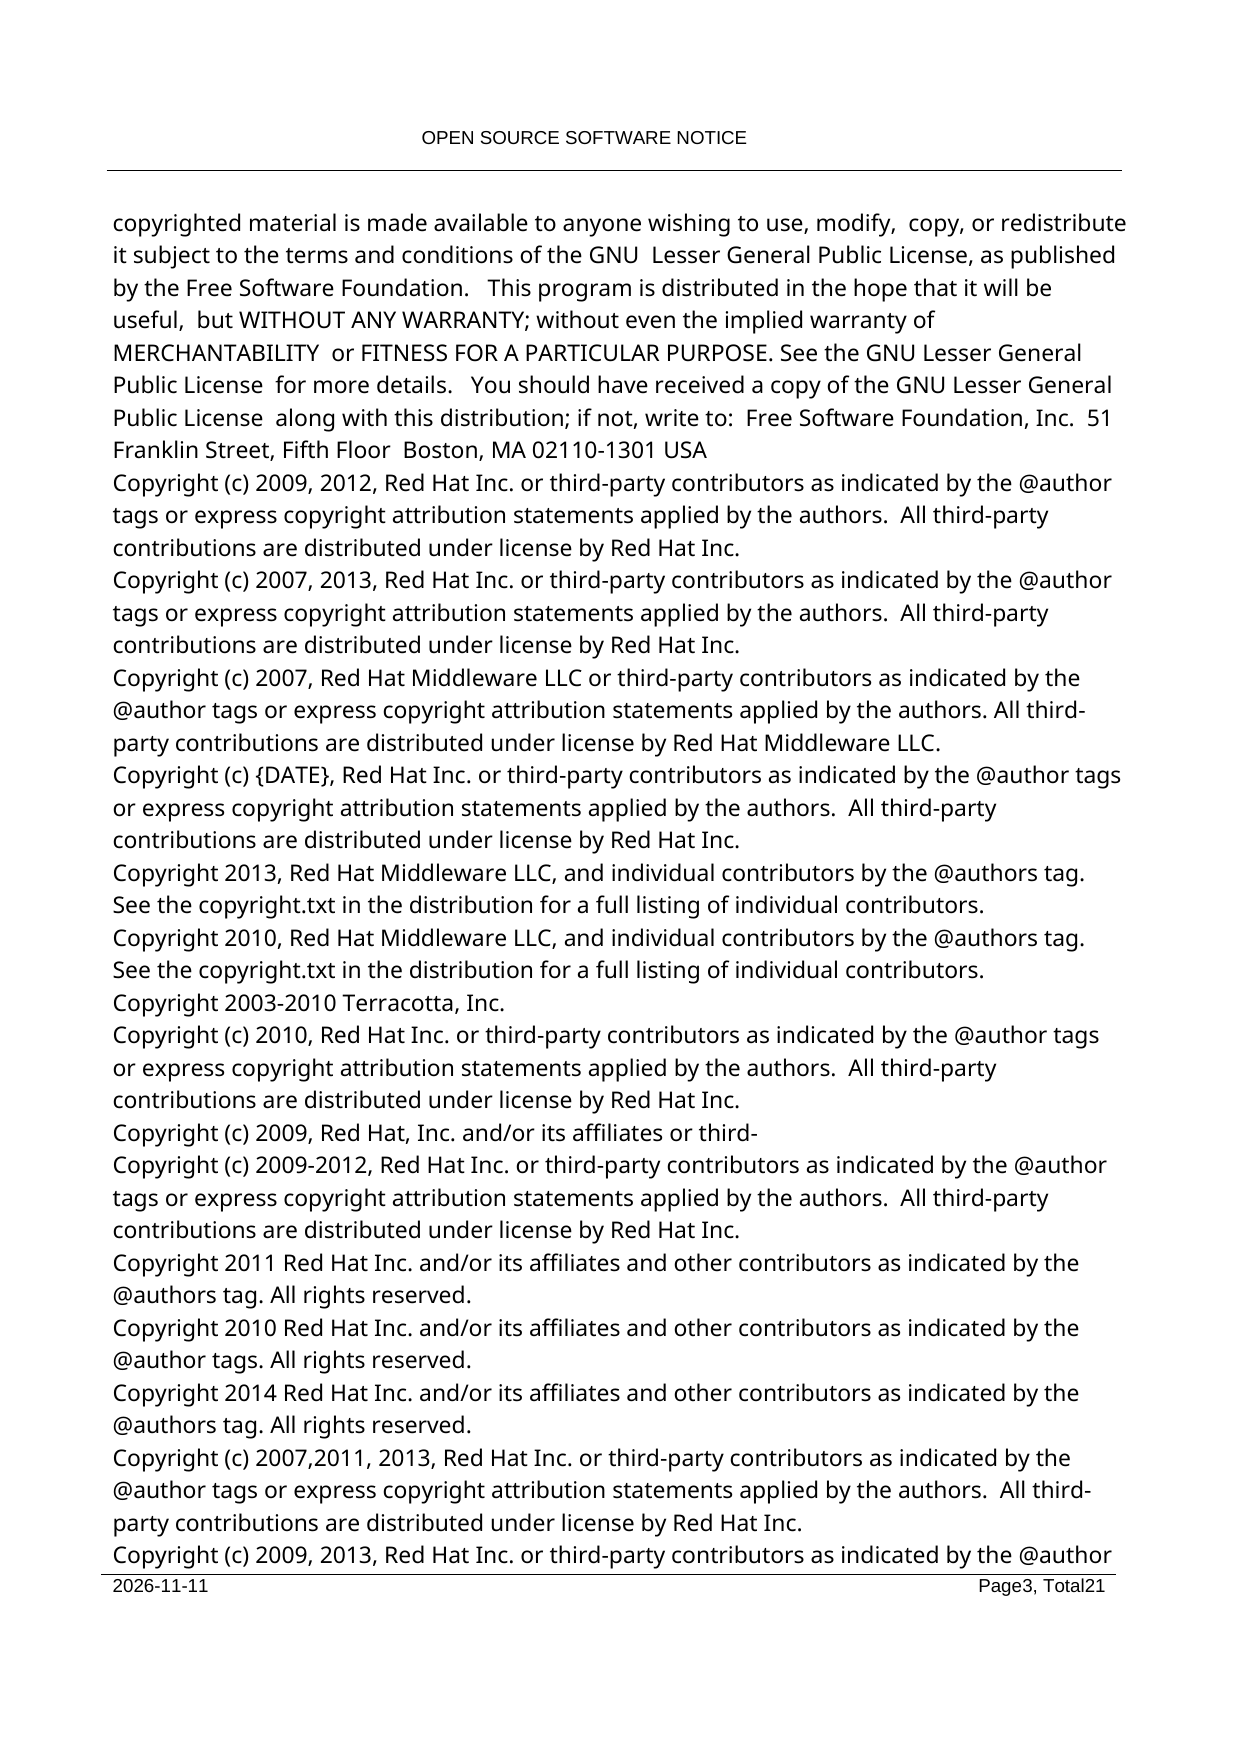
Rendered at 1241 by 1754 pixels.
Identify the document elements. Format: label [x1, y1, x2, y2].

text [112, 206, 1128, 1571]
